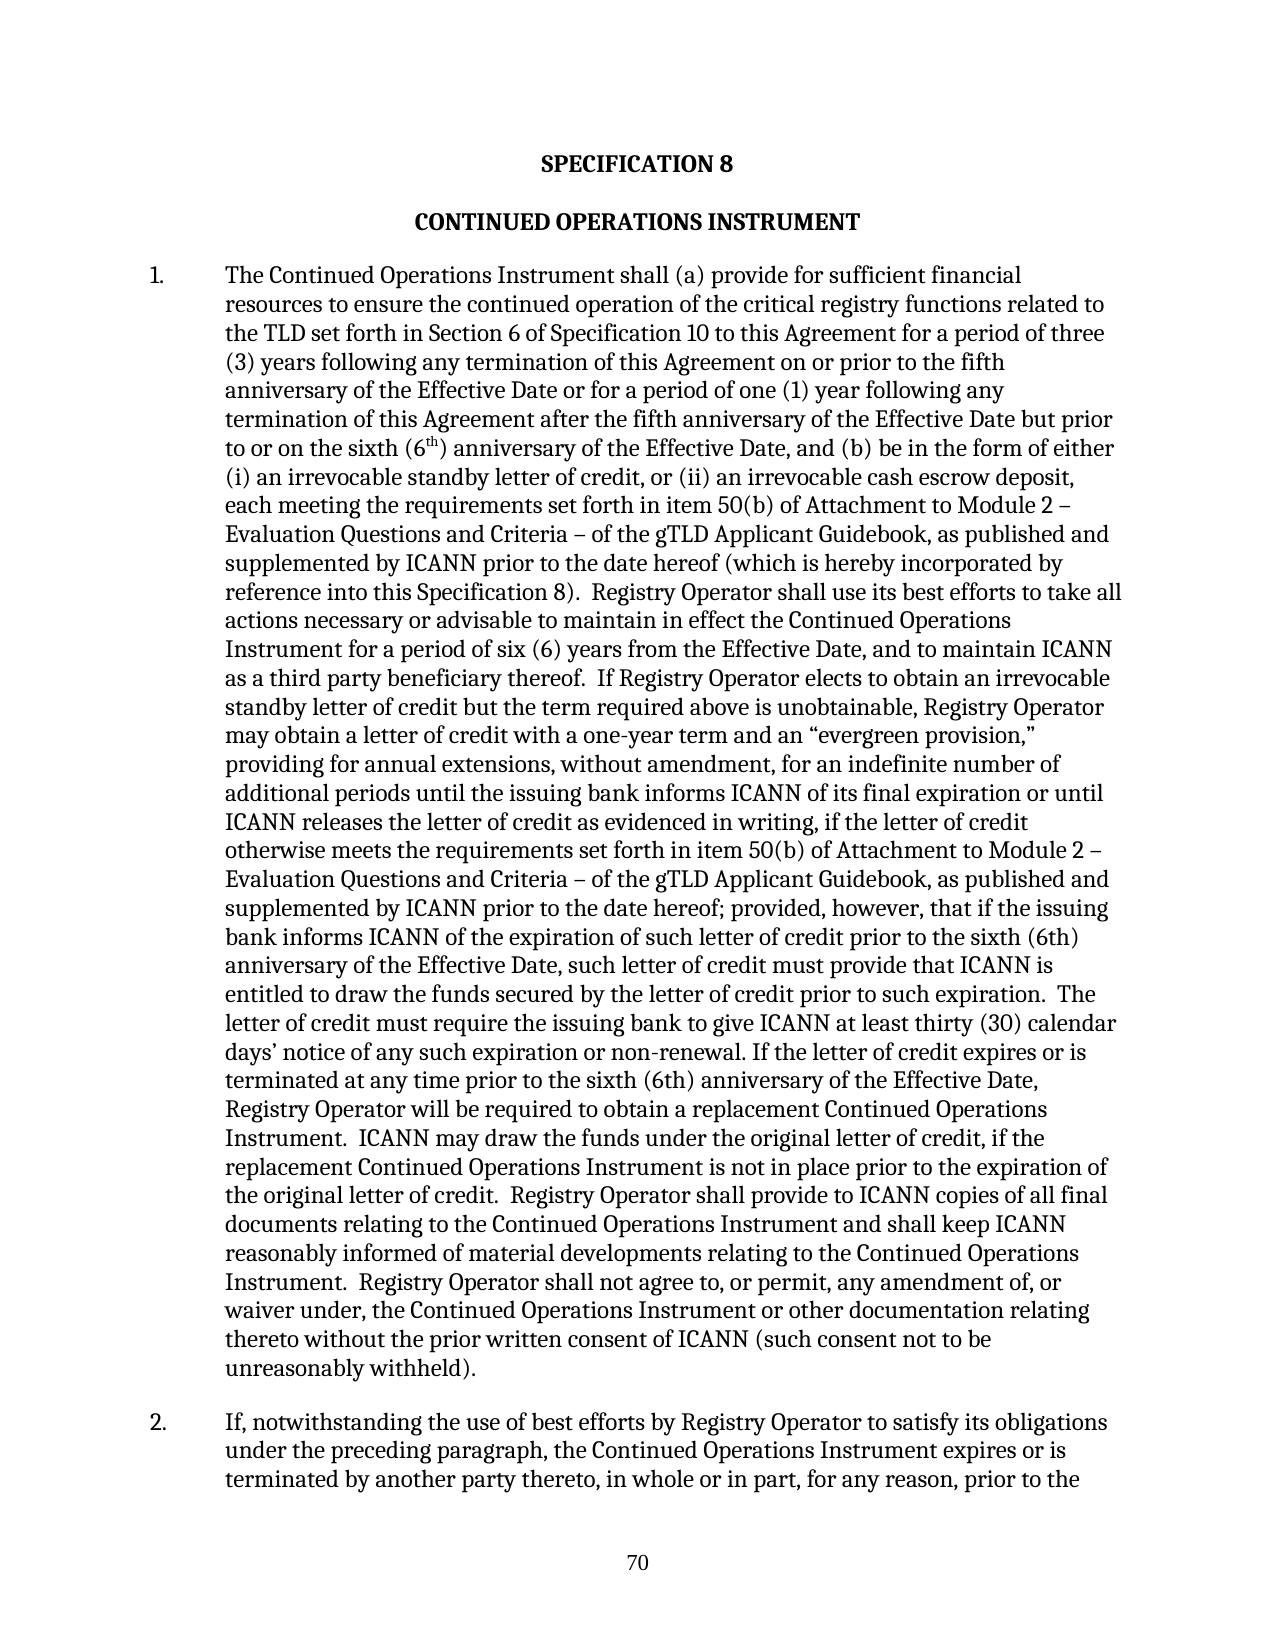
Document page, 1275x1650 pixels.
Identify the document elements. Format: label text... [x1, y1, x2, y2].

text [150, 1407, 1125, 1494]
text CONTINUED OPERATIONS INSTRUMENT [150, 150, 1125, 236]
text The Continued Operations Instrument shall (a) provide for sufficient financial resources to ensure the continued operation of the critical registry functions related to the TLD set forth in Section 6 of Specification 10 to this Agreement for a period of three (3) years following any termination of this Agreement on or prior to the fifth anniversary of the Effective Date or for a period of one (1) year following any termination of this Agreement after the fifth anniversary of the Effective Date but prior to or on the sixth (6th) anniversary of the Effective Date, and (b) be in the form of either (i) an irrevocable standby letter of credit, or (ii) an irrevocable cash escrow deposit, each meeting the requirements set forth in item 50(b) of Attachment to Module 2 – Evaluation Questions and Criteria – of the gTLD Applicant Guidebook, as published and supplemented by ICANN prior to the date hereof (which is hereby incorporated by reference into this Specification 8). Registry Operator shall use its best efforts to take all actions necessary or advisable to maintain in effect the Continued Operations Instrument for a period of six (6) years from the Effective Date, and to maintain ICANN as a third party beneficiary thereof. If Registry Operator elects to obtain an irrevocable standby letter of credit but the term required above is unobtainable, Registry Operator may obtain a letter of credit with a one-year term and an “evergreen provision,” providing for annual extensions, without amendment, for an indefinite number of additional periods until the issuing bank informs ICANN of its final expiration or until ICANN releases the letter of credit as evidenced in writing, if the letter of credit otherwise meets the requirements set forth in item 50(b) of Attachment to Module 2 – Evaluation Questions and Criteria – of the gTLD Applicant Guidebook, as published and supplemented by ICANN prior to the date hereof; provided, however, that if the issuing bank informs ICANN of the expiration of such letter of credit prior to the sixth (6th) anniversary of the Effective Date, such letter of credit must provide that ICANN is entitled to draw the funds secured by the letter of credit prior to such expiration. The letter of credit must require the issuing bank to give ICANN at least thirty (30) calendar days’ notice of any such expiration or non-renewal. If the letter of credit expires or is terminated at any time prior to the sixth (6th) anniversary of the Effective Date, Registry Operator will be required to obtain a replacement Continued Operations Instrument. ICANN may draw the funds under the original letter of credit, if the replacement Continued Operations Instrument is not in place prior to the expiration of the original letter of credit. Registry Operator shall provide to ICANN copies of all final documents relating to the Continued Operations Instrument and shall keep ICANN reasonably informed of material developments relating to the Continued Operations Instrument. Registry Operator shall not agree to, or permit, any amendment of, or waiver under, the Continued Operations Instrument or other documentation relating thereto without the prior written consent of ICANN (such consent not to be unreasonably withheld). [150, 261, 1125, 1382]
